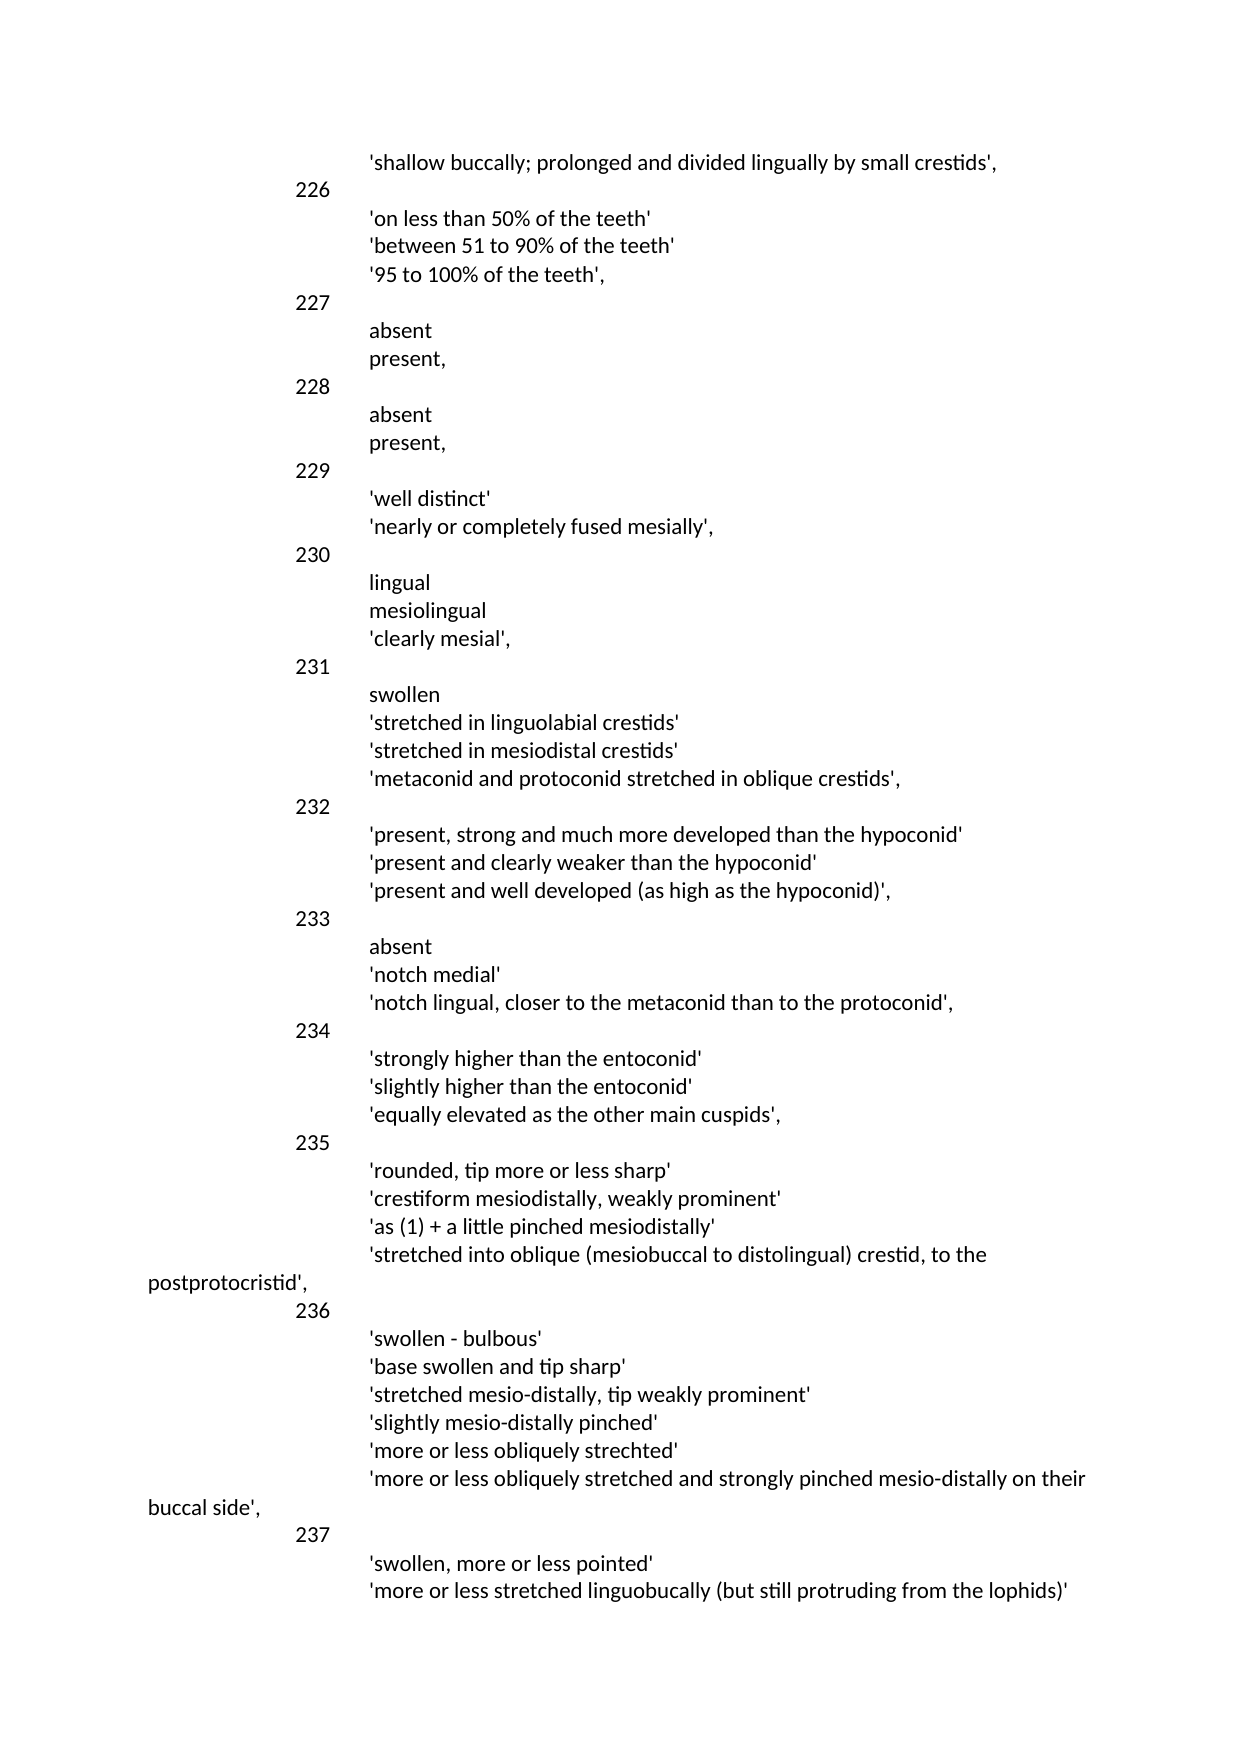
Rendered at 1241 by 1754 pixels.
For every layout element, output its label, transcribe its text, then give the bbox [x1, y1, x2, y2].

text 'shallow buccally; prolonged and divided lingually by small crestids', [148, 148, 1093, 176]
text 'more or less obliquely stretched and strongly pinched mesio-distally on their buccal side', [148, 1464, 1093, 1521]
text 'swollen, more or less pointed' [148, 1549, 1093, 1577]
text 'swollen - bulbous' [148, 1324, 1093, 1352]
text 'notch medial' [148, 960, 1093, 988]
text 'slightly higher than the entoconid' [148, 1072, 1093, 1100]
text 'notch lingual, closer to the metaconid than to the protoconid', [148, 988, 1093, 1016]
text lingual [148, 568, 1093, 596]
text 'on less than 50% of the teeth' [148, 204, 1093, 232]
text '95 to 100% of the teeth', [148, 260, 1093, 288]
text 227 [148, 288, 1093, 316]
text 'clearly mesial', [148, 624, 1093, 652]
text 'stretched mesio-distally, tip weakly prominent' [148, 1381, 1093, 1408]
text swollen [148, 680, 1093, 708]
text 230 [148, 540, 1093, 568]
text 234 [148, 1016, 1093, 1044]
text 236 [148, 1296, 1093, 1324]
text present, [148, 428, 1093, 456]
text 229 [148, 456, 1093, 484]
text 'present and well developed (as high as the hypoconid)', [148, 876, 1093, 904]
text 231 [148, 652, 1093, 680]
text 'nearly or completely fused mesially', [148, 512, 1093, 540]
text 'present, strong and much more developed than the hypoconid' [148, 820, 1093, 848]
text 'rounded, tip more or less sharp' [148, 1156, 1093, 1184]
text 233 [148, 904, 1093, 932]
text 'crestiform mesiodistally, weakly prominent' [148, 1184, 1093, 1212]
text 'present and clearly weaker than the hypoconid' [148, 848, 1093, 876]
text 237 [148, 1521, 1093, 1549]
text 'well distinct' [148, 484, 1093, 512]
text absent [148, 932, 1093, 960]
text absent [148, 400, 1093, 428]
text 'stretched in linguolabial crestids' [148, 708, 1093, 736]
text 232 [148, 792, 1093, 820]
text 'stretched into oblique (mesiobuccal to distolingual) crestid, to the postprotocristid', [148, 1240, 1093, 1296]
text 226 [148, 176, 1093, 204]
text 'equally elevated as the other main cuspids', [148, 1100, 1093, 1128]
text 'metaconid and protoconid stretched in oblique crestids', [148, 764, 1093, 792]
text present, [148, 344, 1093, 372]
text 228 [148, 372, 1093, 400]
text mesiolingual [148, 596, 1093, 624]
text 'as (1) + a little pinched mesiodistally' [148, 1212, 1093, 1240]
text 'slightly mesio-distally pinched' [148, 1408, 1093, 1437]
text 'strongly higher than the entoconid' [148, 1044, 1093, 1072]
text 235 [148, 1128, 1093, 1156]
text 'between 51 to 90% of the teeth' [148, 232, 1093, 260]
text 'more or less stretched linguobucally (but still protruding from the lophids)' [148, 1577, 1093, 1605]
text 'stretched in mesiodistal crestids' [148, 736, 1093, 764]
text 'base swollen and tip sharp' [148, 1352, 1093, 1381]
text 'more or less obliquely strechted' [148, 1437, 1093, 1464]
text absent [148, 316, 1093, 344]
